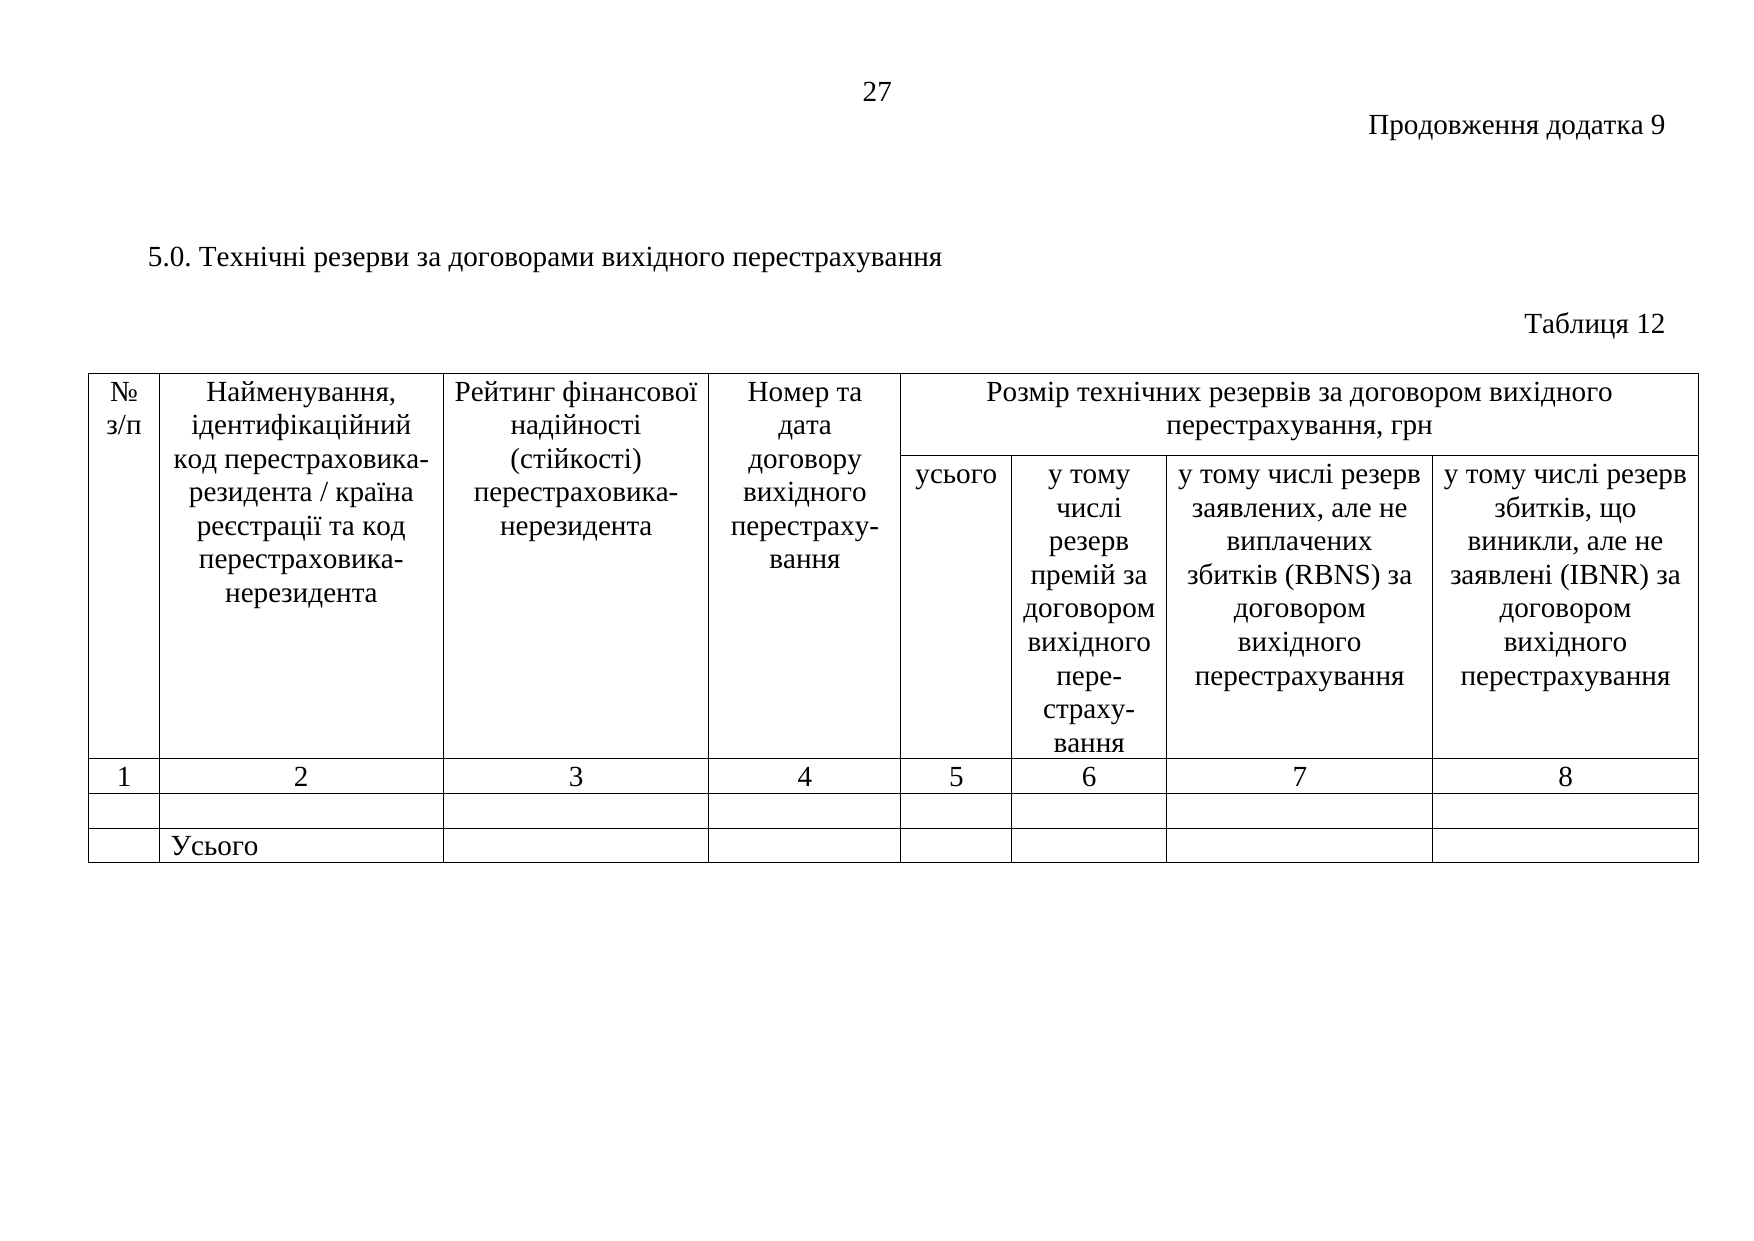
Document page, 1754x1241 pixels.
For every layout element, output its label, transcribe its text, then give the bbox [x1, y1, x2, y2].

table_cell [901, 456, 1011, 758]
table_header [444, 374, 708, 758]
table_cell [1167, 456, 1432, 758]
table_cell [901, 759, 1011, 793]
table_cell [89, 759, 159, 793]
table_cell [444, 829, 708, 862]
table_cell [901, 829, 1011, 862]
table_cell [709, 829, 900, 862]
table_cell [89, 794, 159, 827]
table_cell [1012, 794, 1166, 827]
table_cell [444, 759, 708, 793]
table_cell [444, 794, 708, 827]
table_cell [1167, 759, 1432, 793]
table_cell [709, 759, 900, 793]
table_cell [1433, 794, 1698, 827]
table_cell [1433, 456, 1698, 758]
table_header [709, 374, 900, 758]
text 5.0. Технічні резерви за договорами вихідного перестрахування [89, 239, 1665, 272]
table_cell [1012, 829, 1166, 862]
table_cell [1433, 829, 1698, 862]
text Таблиця 12 [89, 306, 1665, 339]
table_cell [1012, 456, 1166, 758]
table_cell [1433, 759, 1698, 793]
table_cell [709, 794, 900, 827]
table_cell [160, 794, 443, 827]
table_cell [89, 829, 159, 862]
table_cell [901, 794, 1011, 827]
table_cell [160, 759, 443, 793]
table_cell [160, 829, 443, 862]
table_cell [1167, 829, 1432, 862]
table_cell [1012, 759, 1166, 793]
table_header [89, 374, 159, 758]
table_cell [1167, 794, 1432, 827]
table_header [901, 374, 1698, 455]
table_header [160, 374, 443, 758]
